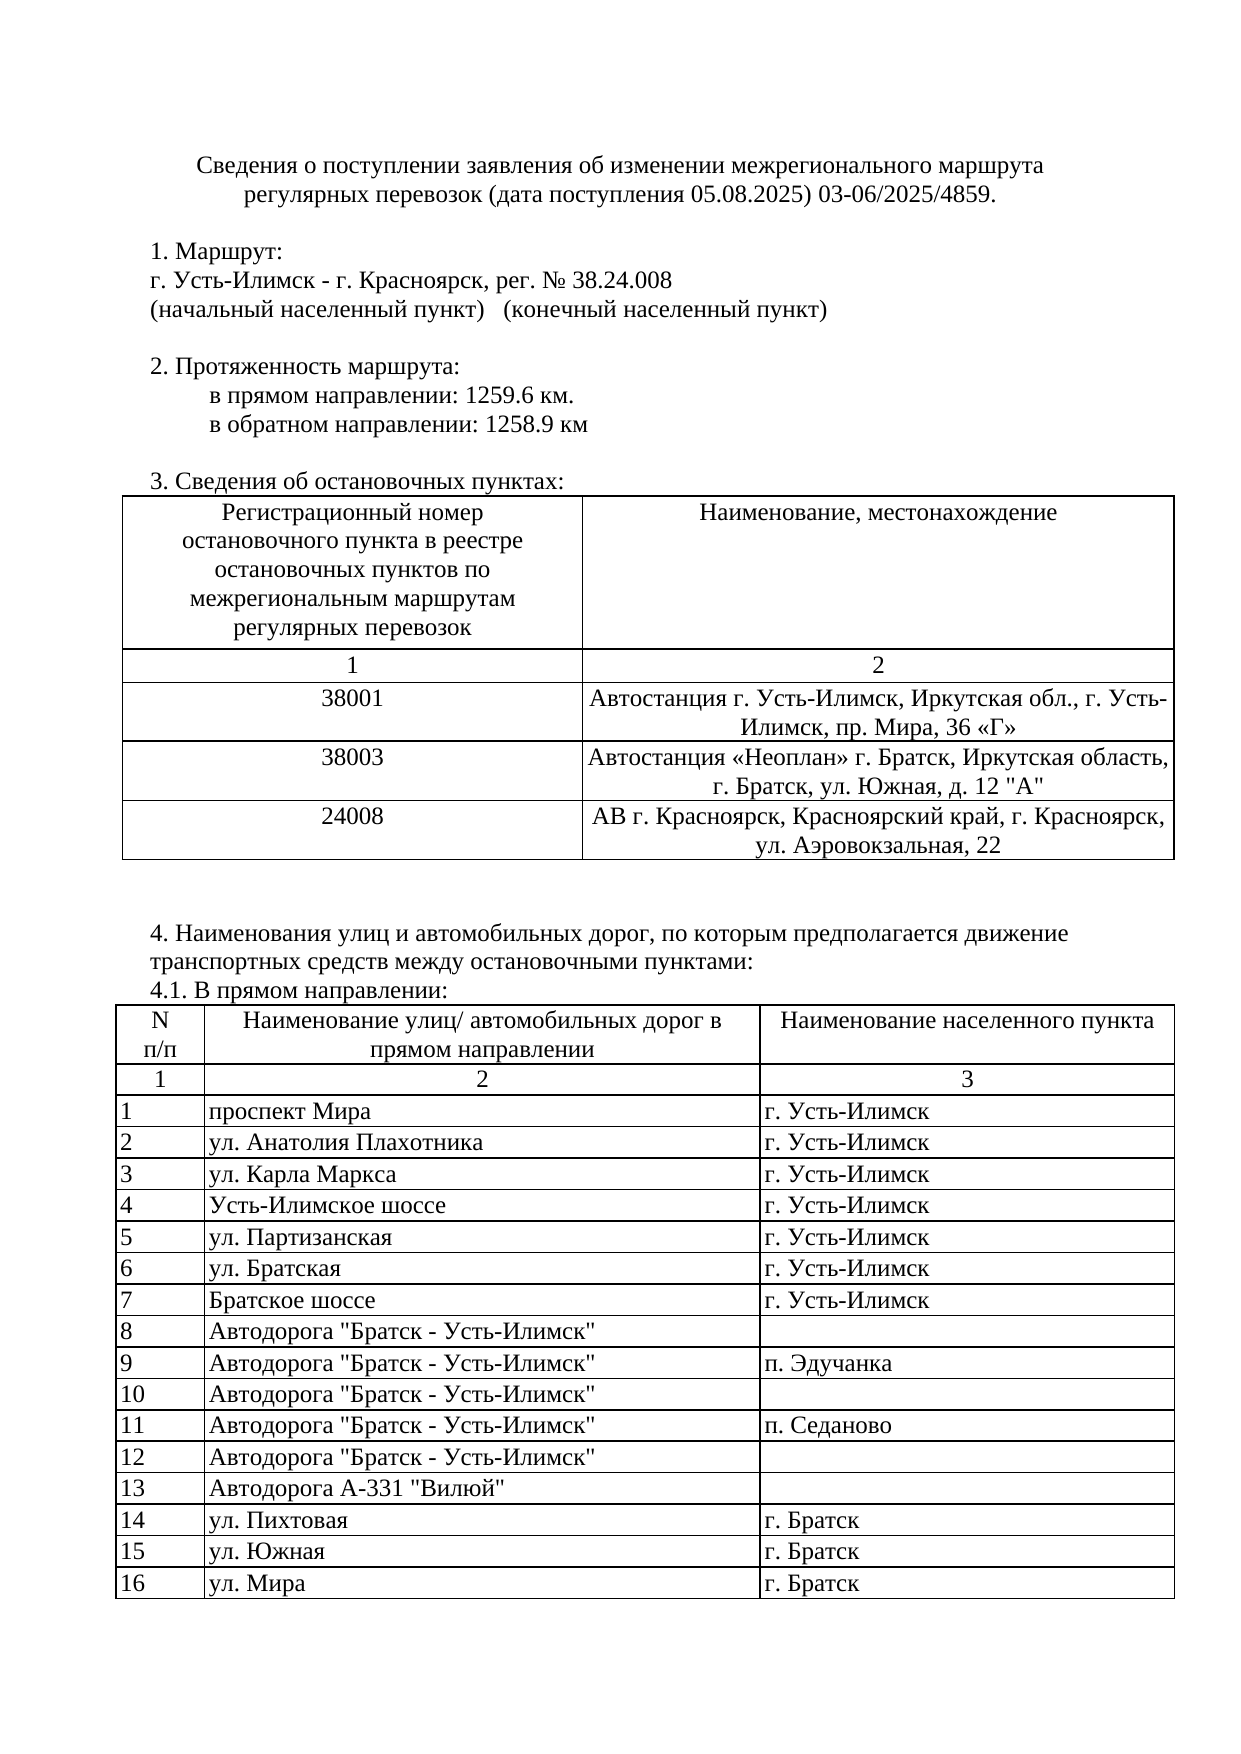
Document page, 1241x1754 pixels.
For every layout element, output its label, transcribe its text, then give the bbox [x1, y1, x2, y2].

table_cell 2 [117, 1127, 204, 1157]
table_cell проспект Мира [205, 1096, 759, 1126]
table_cell г. Усть-Илимск [761, 1222, 1174, 1252]
table_cell Автодорога "Братск - Усть-Илимск" [205, 1316, 759, 1346]
text 3. Сведения об остановочных пунктах: [150, 466, 1090, 495]
table_cell 16 [117, 1568, 204, 1598]
table_cell Автодорога А-331 "Вилюй" [205, 1473, 759, 1503]
table_cell 1 [117, 1065, 204, 1094]
table_cell Усть-Илимское шоссе [205, 1190, 759, 1220]
table_cell г. Братск [761, 1568, 1174, 1598]
table_cell АВ г. Красноярск, Красноярский край, г. Красноярск, ул. Аэровокзальная, 22 [583, 801, 1173, 858]
table_header N п/п [117, 1006, 204, 1063]
table_cell ул. Южная [205, 1536, 759, 1566]
table_cell п. Эдучанка [761, 1348, 1174, 1377]
table_cell 14 [117, 1505, 204, 1535]
text 4.1. В прямом направлении: [150, 975, 1090, 1004]
table_cell 3 [761, 1065, 1174, 1094]
table_cell 38003 [123, 742, 582, 799]
table_cell ул. Мира [205, 1568, 759, 1598]
text 1. Маршрут: [150, 236, 1090, 265]
table_cell 11 [117, 1411, 204, 1440]
table_cell г. Усть-Илимск [761, 1096, 1174, 1126]
table_cell Автодорога "Братск - Усть-Илимск" [205, 1442, 759, 1472]
table_cell ул. Братская [205, 1253, 759, 1283]
text Сведения о поступлении заявления об изменении межрегионального маршрута регулярных перевозок (дата поступления 05.08.2025) 03-06/2025/4859. [150, 150, 1090, 207]
table_cell Автостанция «Неоплан» г. Братск, Иркутская область, г. Братск, ул. Южная, д. 12 "А" [583, 742, 1173, 799]
table_cell 9 [117, 1348, 204, 1377]
table_cell ул. Карла Маркса [205, 1159, 759, 1189]
text г. Усть-Илимск - г. Красноярск, рег. № 38.24.008 [150, 265, 1090, 294]
table_cell 7 [117, 1285, 204, 1314]
table_cell 2 [205, 1065, 759, 1094]
text 4. Наименования улиц и автомобильных дорог, по которым предполагается движение транспортных средств между остановочными пунктами: [150, 918, 1090, 975]
table_cell Автодорога "Братск - Усть-Илимск" [205, 1411, 759, 1440]
table_cell 13 [117, 1473, 204, 1503]
table_cell 2 [583, 650, 1173, 681]
table_cell г. Усть-Илимск [761, 1159, 1174, 1189]
table_cell Автодорога "Братск - Усть-Илимск" [205, 1379, 759, 1409]
table_cell 12 [117, 1442, 204, 1472]
table_cell 38001 [123, 683, 582, 740]
table_cell 3 [117, 1159, 204, 1189]
table_cell г. Братск [761, 1505, 1174, 1535]
table_cell 1 [123, 650, 582, 681]
table_header Наименование населенного пункта [761, 1006, 1174, 1063]
table_cell 6 [117, 1253, 204, 1283]
table_cell [761, 1473, 1174, 1503]
table_cell [761, 1379, 1174, 1409]
table_cell г. Усть-Илимск [761, 1285, 1174, 1314]
table_cell Братское шоссе [205, 1285, 759, 1314]
table_cell [761, 1316, 1174, 1346]
table_cell г. Усть-Илимск [761, 1253, 1174, 1283]
table_cell г. Братск [761, 1536, 1174, 1566]
table_cell 24008 [123, 801, 582, 858]
text 2. Протяженность маршрута: [150, 351, 1090, 380]
table_cell 4 [117, 1190, 204, 1220]
table_cell ул. Пихтовая [205, 1505, 759, 1535]
table_cell [761, 1442, 1174, 1472]
text в обратном направлении: 1258.9 км [150, 409, 1090, 437]
table_cell Автостанция г. Усть-Илимск, Иркутская обл., г. Усть-Илимск, пр. Мира, 36 «Г» [583, 683, 1173, 740]
text в прямом направлении: 1259.6 км. [150, 380, 1090, 409]
table_cell 1 [117, 1096, 204, 1126]
table_cell ул. Анатолия Плахотника [205, 1127, 759, 1157]
table_cell ул. Партизанская [205, 1222, 759, 1252]
table_cell г. Усть-Илимск [761, 1190, 1174, 1220]
table_header Регистрационный номер остановочного пункта в реестре остановочных пунктов по межрегиональным маршрутам регулярных перевозок [123, 497, 582, 648]
text (начальный населенный пункт) (конечный населенный пункт) [150, 294, 1090, 322]
table_cell 15 [117, 1536, 204, 1566]
table_header Наименование улиц/ автомобильных дорог в прямом направлении [205, 1006, 759, 1063]
table_cell г. Усть-Илимск [761, 1127, 1174, 1157]
table_cell 8 [117, 1316, 204, 1346]
table_cell 5 [117, 1222, 204, 1252]
table_cell Автодорога "Братск - Усть-Илимск" [205, 1348, 759, 1377]
table_cell 10 [117, 1379, 204, 1409]
table_header Наименование, местонахождение [583, 497, 1173, 648]
table_cell п. Седаново [761, 1411, 1174, 1440]
